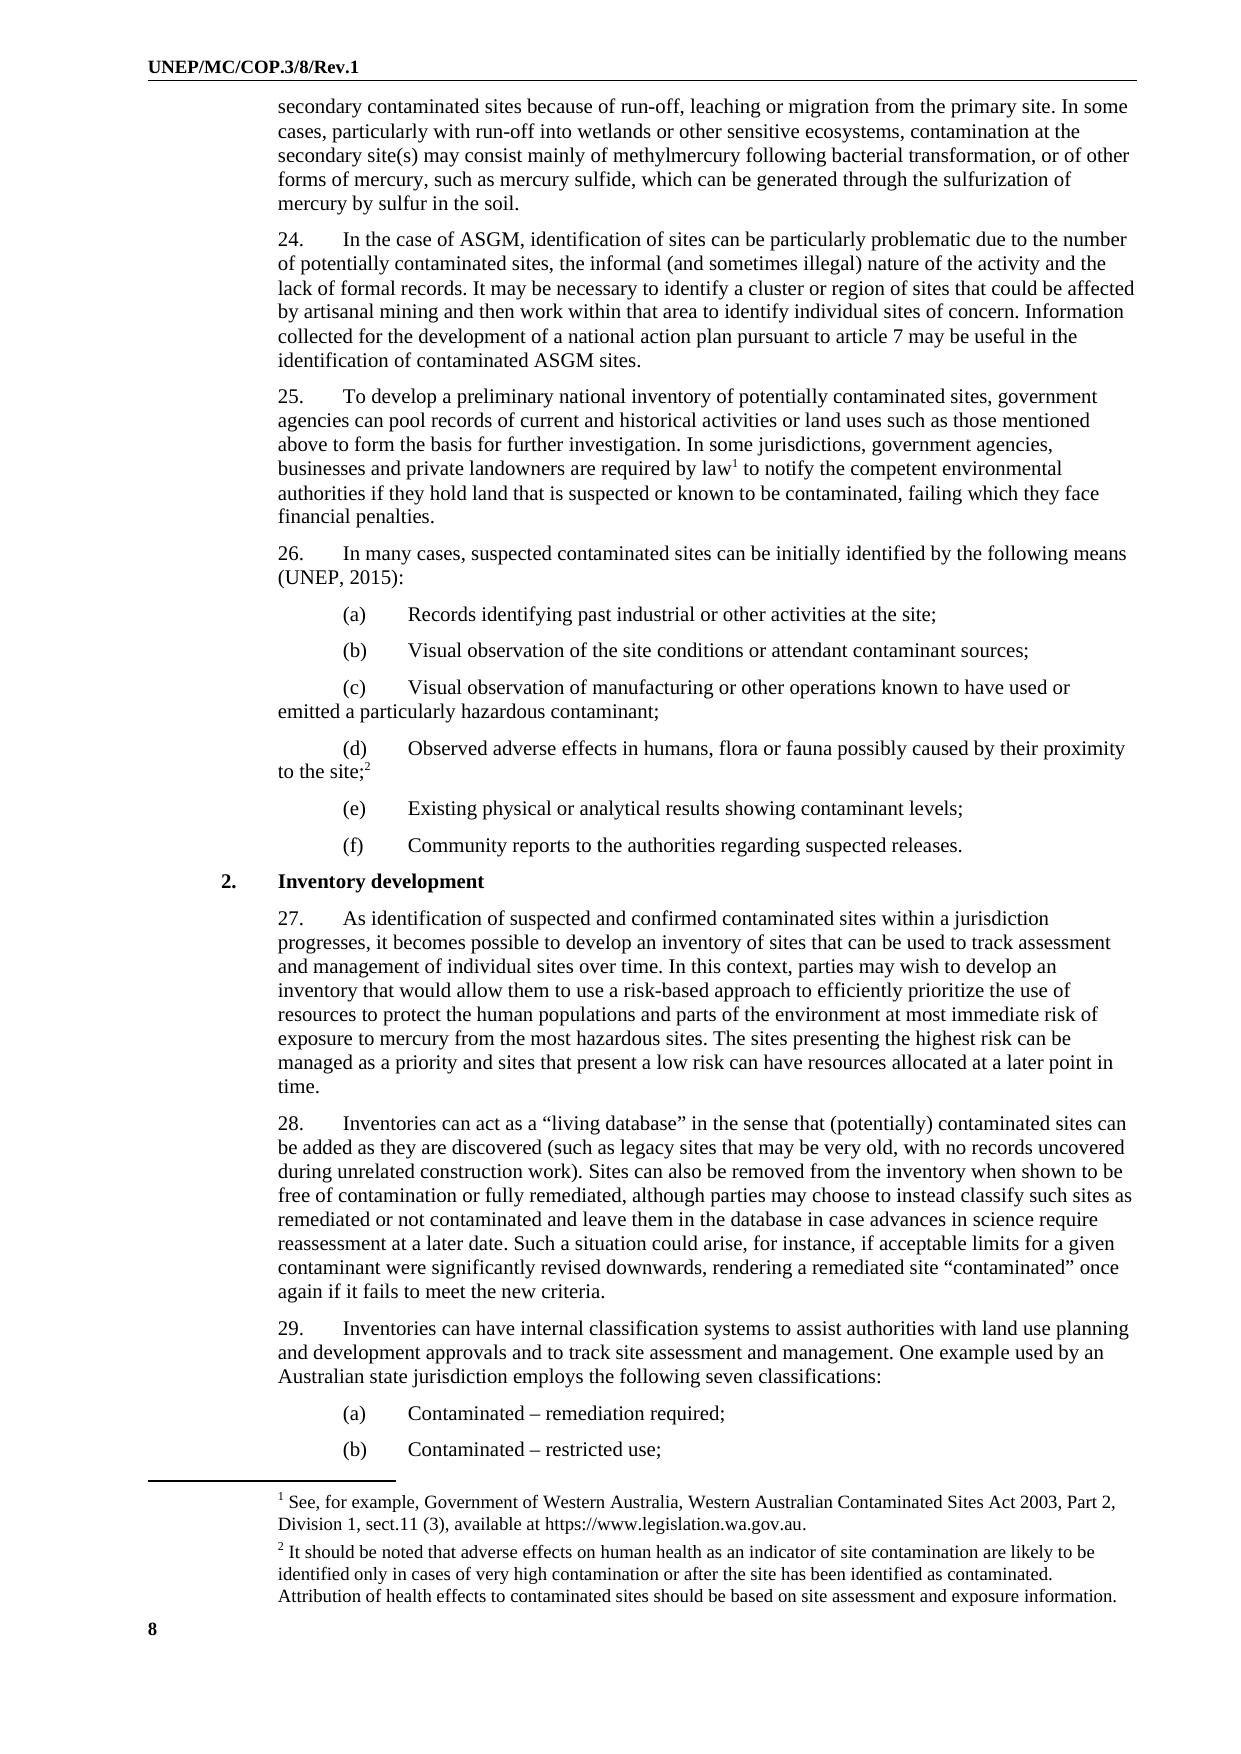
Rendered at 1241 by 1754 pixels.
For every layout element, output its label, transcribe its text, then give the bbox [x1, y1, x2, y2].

text (d) Observed adverse effects in humans, flora or fauna possibly caused by their proximity to the site; [278, 735, 1137, 783]
text (b) Visual observation of the site conditions or attendant contaminant sources; [278, 638, 1137, 662]
text (e) Existing physical or analytical results showing contaminant levels; [278, 796, 1137, 820]
text (a) Records identifying past industrial or other activities at the site; [278, 602, 1137, 626]
text (b) Contaminated – restricted use; [278, 1437, 1137, 1461]
text As identification of suspected and confirmed contaminated sites within a jurisdiction progresses, it becomes possible to develop an inventory of sites that can be used to track assessment and management of individual sites over time. In this context, parties may wish to develop an inventory that would allow them to use a risk-based approach to efficiently prioritize the use of resources to protect the human populations and parts of the environment at most immediate risk of exposure to mercury from the most hazardous sites. The sites presenting the highest risk can be managed as a priority and sites that present a low risk can have resources allocated at a later point in time. [278, 906, 1137, 1098]
text 2. Inventory development [148, 869, 1107, 893]
text Inventories can act as a “living database” in the sense that (potentially) contaminated sites can be added as they are discovered (such as legacy sites that may be very old, with no records uncovered during unrelated construction work). Sites can also be removed from the inventory when shown to be free of contamination or fully remediated, although parties may choose to instead classify such sites as remediated or not contaminated and leave them in the database in case advances in science require reassessment at a later date. Such a situation could arise, for instance, if acceptable limits for a given contaminant were significantly revised downwards, rendering a remediated site “contaminated” once again if it fails to meet the new criteria. [278, 1111, 1137, 1303]
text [278, 94, 1137, 215]
text In many cases, suspected contaminated sites can be initially identified by the following means (UNEP, 2015): [278, 541, 1137, 589]
text (a) Contaminated – remediation required; [278, 1400, 1137, 1424]
text (c) Visual observation of manufacturing or other operations known to have used or emitted a particularly hazardous contaminant; [278, 675, 1137, 723]
text To develop a preliminary national inventory of potentially contaminated sites, government agencies can pool records of current and historical activities or land uses such as those mentioned above to form the basis for further investigation. In some jurisdictions, government agencies, businesses and private landowners are required by law to notify the competent environmental authorities if they hold land that is suspected or known to be contaminated, failing which they face financial penalties. [278, 384, 1137, 528]
text (f) Community reports to the authorities regarding suspected releases. [278, 833, 1137, 857]
text In the case of ASGM, identification of sites can be particularly problematic due to the number of potentially contaminated sites, the informal (and sometimes illegal) nature of the activity and the lack of formal records. It may be necessary to identify a cluster or region of sites that could be affected by artisanal mining and then work within that area to identify individual sites of concern. Information collected for the development of a national action plan pursuant to article 7 may be useful in the identification of contaminated ASGM sites. [278, 227, 1137, 372]
text Inventories can have internal classification systems to assist authorities with land use planning and development approvals and to track site assessment and management. One example used by an Australian state jurisdiction employs the following seven classifications: [278, 1316, 1137, 1388]
